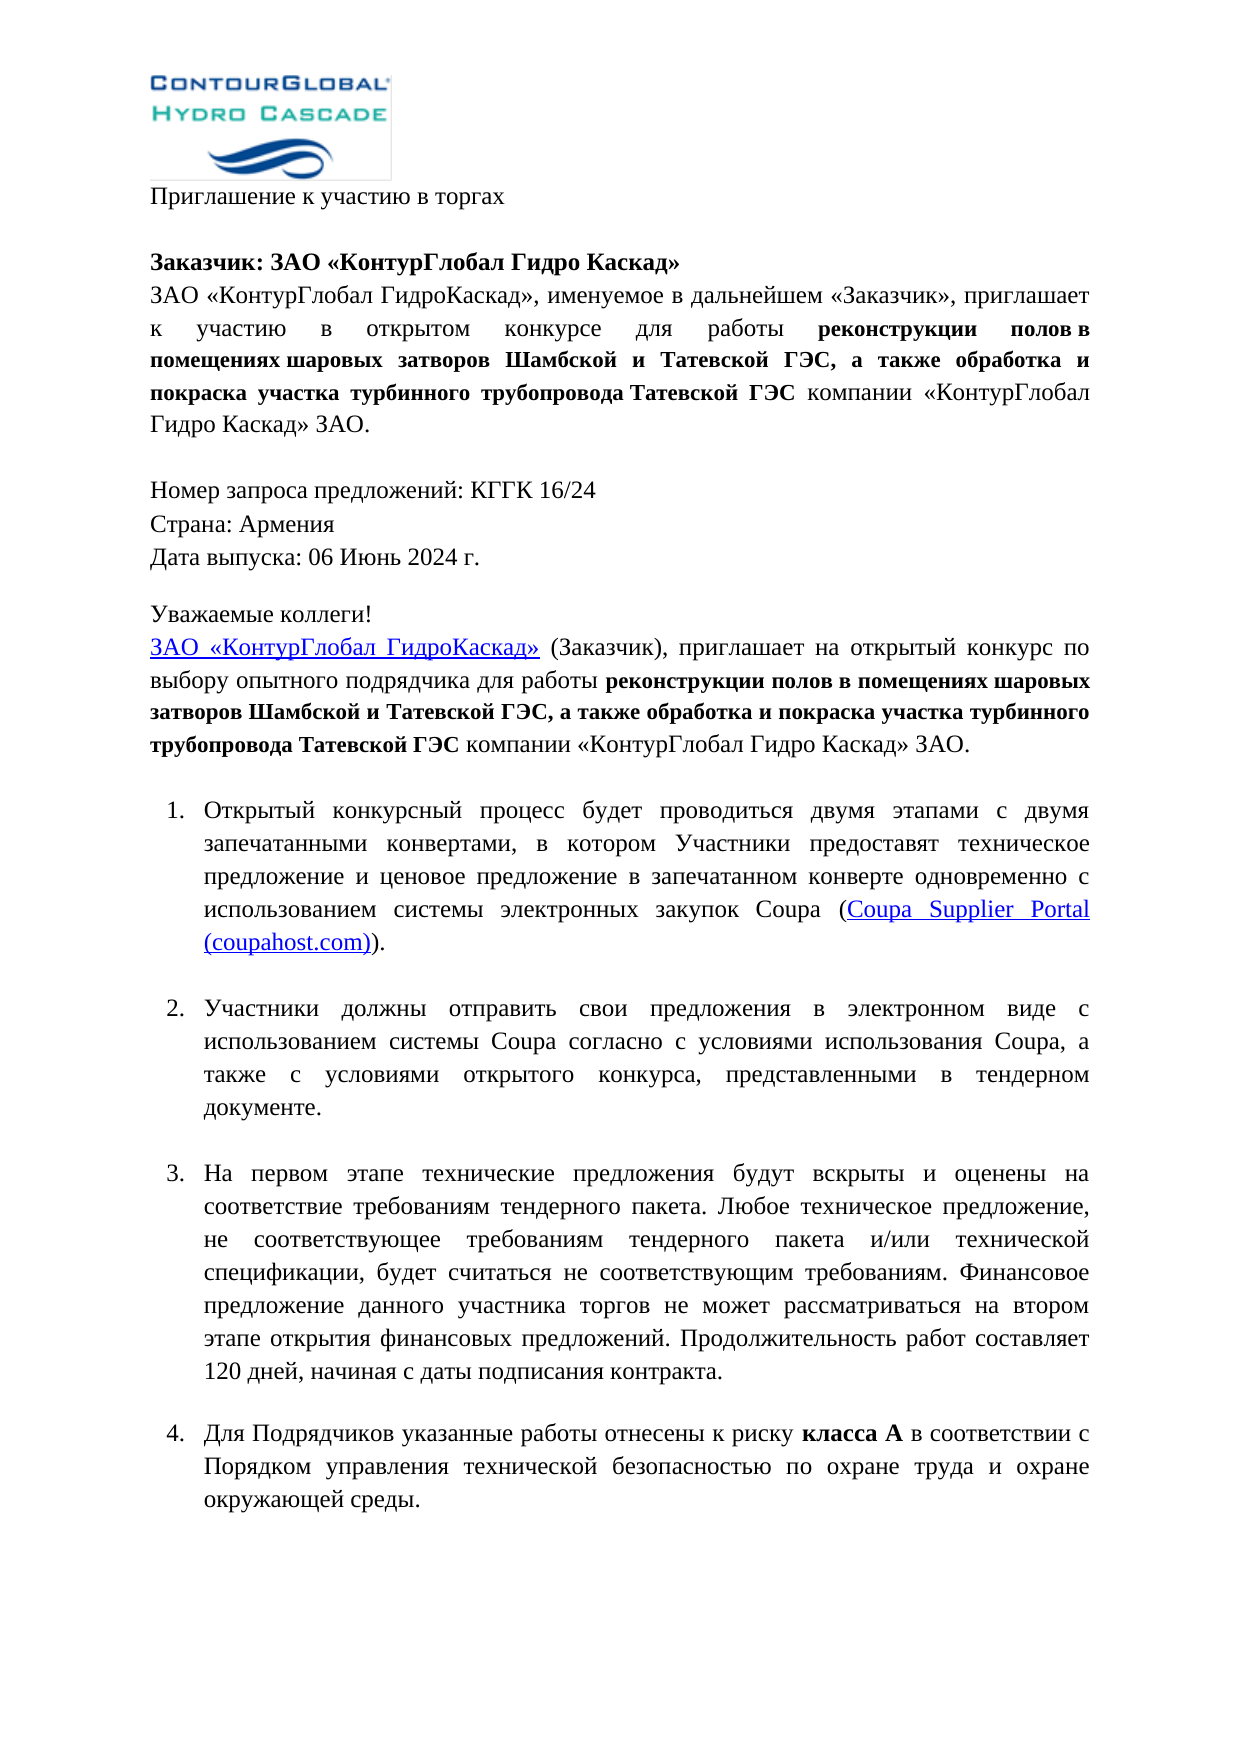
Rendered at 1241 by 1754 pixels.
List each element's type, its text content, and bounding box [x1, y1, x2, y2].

text ЗАО «КонтурГлобал ГидроКаскад» (Заказчик), приглашает на открытый конкурс по выбору опытного подрядчика для работы реконструкции полов в помещениях шаровых затворов Шамбской и Татевской ГЭС, а также обработка и покраска участка турбинного трубопровода Татевской ГЭС компании «КонтурГлобал Гидро Каскад» ЗАО. [150, 632, 1090, 757]
picture [150, 75, 393, 182]
text Приглашение к участию в торгах [150, 181, 1090, 210]
text ЗАО «КонтурГлобал ГидроКаскад», именуемое в дальнейшем «Заказчик», приглашает к участию в открытом конкурсе для работы реконструкции полов в помещениях шаровых затворов Шамбской и Татевской ГЭС, а также обработка и покраска участка турбинного трубопровода Татевской ГЭС компании «КонтурГлобал Гидро Каскад» ЗАО. [150, 280, 1090, 438]
text Номер запроса предложений: КГГК 16/24 [150, 476, 1090, 504]
text Уважаемые коллеги! [150, 599, 1090, 628]
text Страна: Армения [150, 509, 1090, 537]
text Дата выпуска: 06 Июнь 2024 г. [150, 542, 1090, 570]
list Для Подрядчиков указанные работы отнесены к риску класса A в соответствии с Порядком управления технической безопасностью по охране труда и охране окружающей среды. [166, 1418, 1090, 1513]
list Открытый конкурсный процесс будет проводиться двумя этапами с двумя запечатанными конвертами, в котором Участники предоставят техническое предложение и ценовое предложение в запечатанном конверте одновременно с использованием системы электронных закупок Coupa (Coupa Supplier Portal (coupahost.com)). [166, 795, 1090, 956]
list Участники должны отправить свои предложения в электронном виде с использованием системы Coupa согласно с условиями использования Coupa, а также с условиями открытого конкурса, представленными в тендерном документе. [166, 993, 1090, 1121]
list На первом этапе технические предложения будут вскрыты и оценены на соответствие требованиям тендерного пакета. Любое техническое предложение, не соответствующее требованиям тендерного пакета и/или технической спецификации, будет считаться не соответствующим требованиям. Финансовое предложение данного участника торгов не может рассматриваться на втором этапе открытия финансовых предложений. Продолжительность работ составляет 120 дней, начиная с даты подписания контракта. [166, 1158, 1090, 1385]
text Заказчик: ЗАО «КонтурГлобал Гидро Каскад» [150, 247, 1090, 276]
